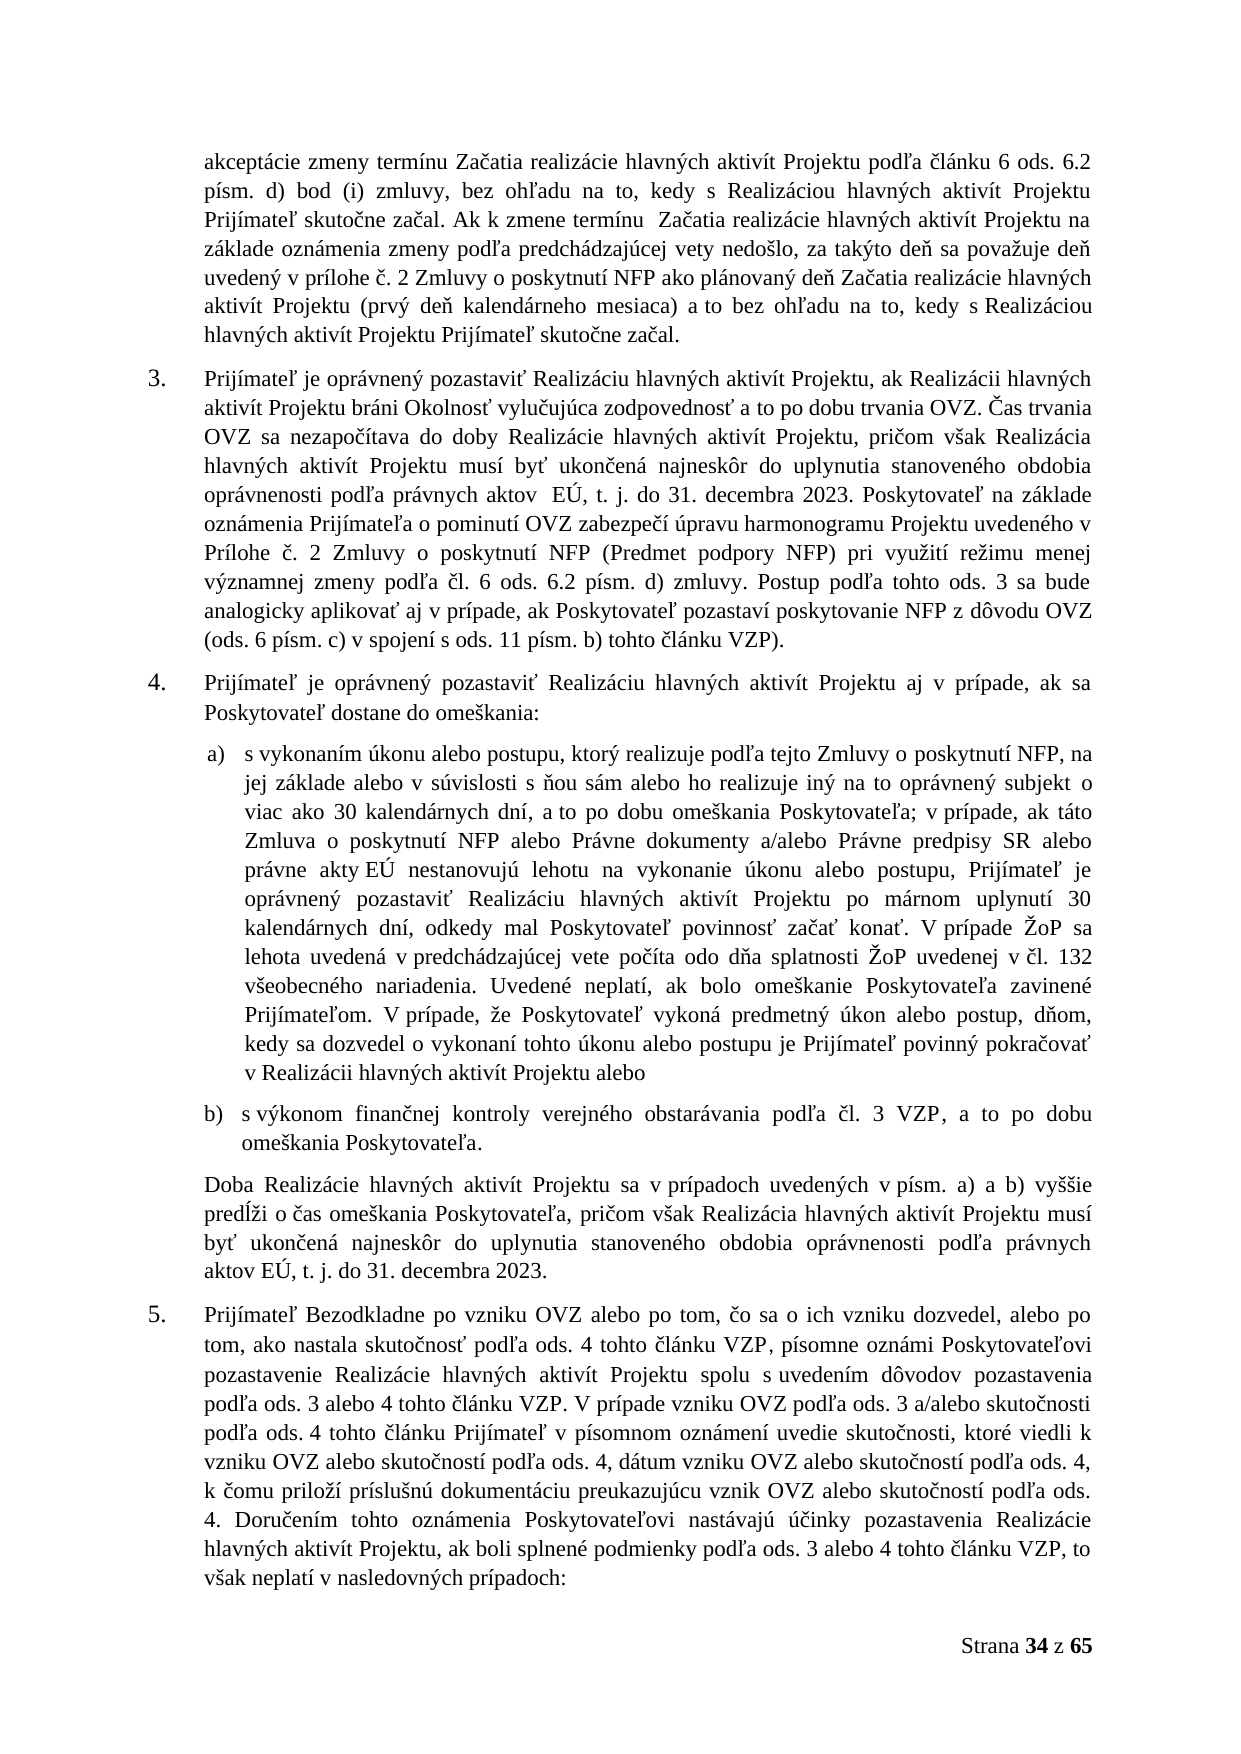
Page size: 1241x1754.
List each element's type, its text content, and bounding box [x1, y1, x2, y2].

text Doba Realizácie hlavných aktivít Projektu sa v prípadoch uvedených v písm. a) a b) vyššie predĺži o čas omeškania Poskytovateľa, pričom však Realizácia hlavných aktivít Projektu musí byť ukončená najneskôr do uplynutia stanoveného obdobia oprávnenosti podľa právnych aktov EÚ, t. j. do 31. decembra 2023. [204, 1171, 1092, 1284]
list s výkonom finančnej kontroly verejného obstarávania podľa čl. 3 VZP, a to po dobu omeškania Poskytovateľa. [204, 1100, 1092, 1156]
list s vykonaním úkonu alebo postupu, ktorý realizuje podľa tejto Zmluvy o poskytnutí NFP, na jej základe alebo v súvislosti s ňou sám alebo ho realizuje iný na to oprávnený subjekt o viac ako 30 kalendárnych dní, a to po dobu omeškania Poskytovateľa; v prípade, ak táto Zmluva o poskytnutí NFP alebo Právne dokumenty a/alebo Právne predpisy SR alebo právne akty EÚ nestanovujú lehotu na vykonanie úkonu alebo postupu, Prijímateľ je oprávnený pozastaviť Realizáciu hlavných aktivít Projektu po márnom uplynutí 30 kalendárnych dní, odkedy mal Poskytovateľ povinnosť začať konať. V prípade ŽoP sa lehota uvedená v predchádzajúcej vete počíta odo dňa splatnosti ŽoP uvedenej v čl. 132 všeobecného nariadenia. Uvedené neplatí, ak bolo omeškanie Poskytovateľa zavinené Prijímateľom. V prípade, že Poskytovateľ vykoná predmetný úkon alebo postup, dňom, kedy sa dozvedel o vykonaní tohto úkonu alebo postupu je Prijímateľ povinný pokračovať v Realizácii hlavných aktivít Projektu alebo [207, 740, 1092, 1085]
list Prijímateľ je oprávnený pozastaviť Realizáciu hlavných aktivít Projektu aj v prípade, ak sa Poskytovateľ dostane do omeškania: [148, 667, 1092, 725]
list Prijímateľ je oprávnený pozastaviť Realizáciu hlavných aktivít Projektu, ak Realizácii hlavných aktivít Projektu bráni Okolnosť vylučujúca zodpovednosť a to po dobu trvania OVZ. Čas trvania OVZ sa nezapočítava do doby Realizácie hlavných aktivít Projektu, pričom však Realizácia hlavných aktivít Projektu musí byť ukončená najneskôr do uplynutia stanoveného obdobia oprávnenosti podľa právnych aktov EÚ, t. j. do 31. decembra 2023. Poskytovateľ na základe oznámenia Prijímateľa o pominutí OVZ zabezpečí úpravu harmonogramu Projektu uvedeného v Prílohe č. 2 Zmluvy o poskytnutí NFP (Predmet podpory NFP) pri využití režimu menej významnej zmeny podľa čl. 6 ods. 6.2 písm. d) zmluvy. Postup podľa tohto ods. 3 sa bude analogicky aplikovať aj v prípade, ak Poskytovateľ pozastaví poskytovanie NFP z dôvodu OVZ (ods. 6 písm. c) v spojení s ods. 11 písm. b) tohto článku VZP). [148, 363, 1092, 652]
list Prijímateľ Bezodkladne po vzniku OVZ alebo po tom, čo sa o ich vzniku dozvedel, alebo po tom, ako nastala skutočnosť podľa ods. 4 tohto článku VZP, písomne oznámi Poskytovateľovi pozastavenie Realizácie hlavných aktivít Projektu spolu s uvedením dôvodov pozastavenia podľa ods. 3 alebo 4 tohto článku VZP. V prípade vzniku OVZ podľa ods. 3 a/alebo skutočnosti podľa ods. 4 tohto článku Prijímateľ v písomnom oznámení uvedie skutočnosti, ktoré viedli k vzniku OVZ alebo skutočností podľa ods. 4, dátum vzniku OVZ alebo skutočností podľa ods. 4, k čomu priloží príslušnú dokumentáciu preukazujúcu vznik OVZ alebo skutočností podľa ods. 4. Doručením tohto oznámenia Poskytovateľovi nastávajú účinky pozastavenia Realizácie hlavných aktivít Projektu, ak boli splnené podmienky podľa ods. 3 alebo 4 tohto článku VZP, to však neplatí v nasledovných prípadoch: [148, 1299, 1092, 1590]
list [204, 148, 1092, 348]
